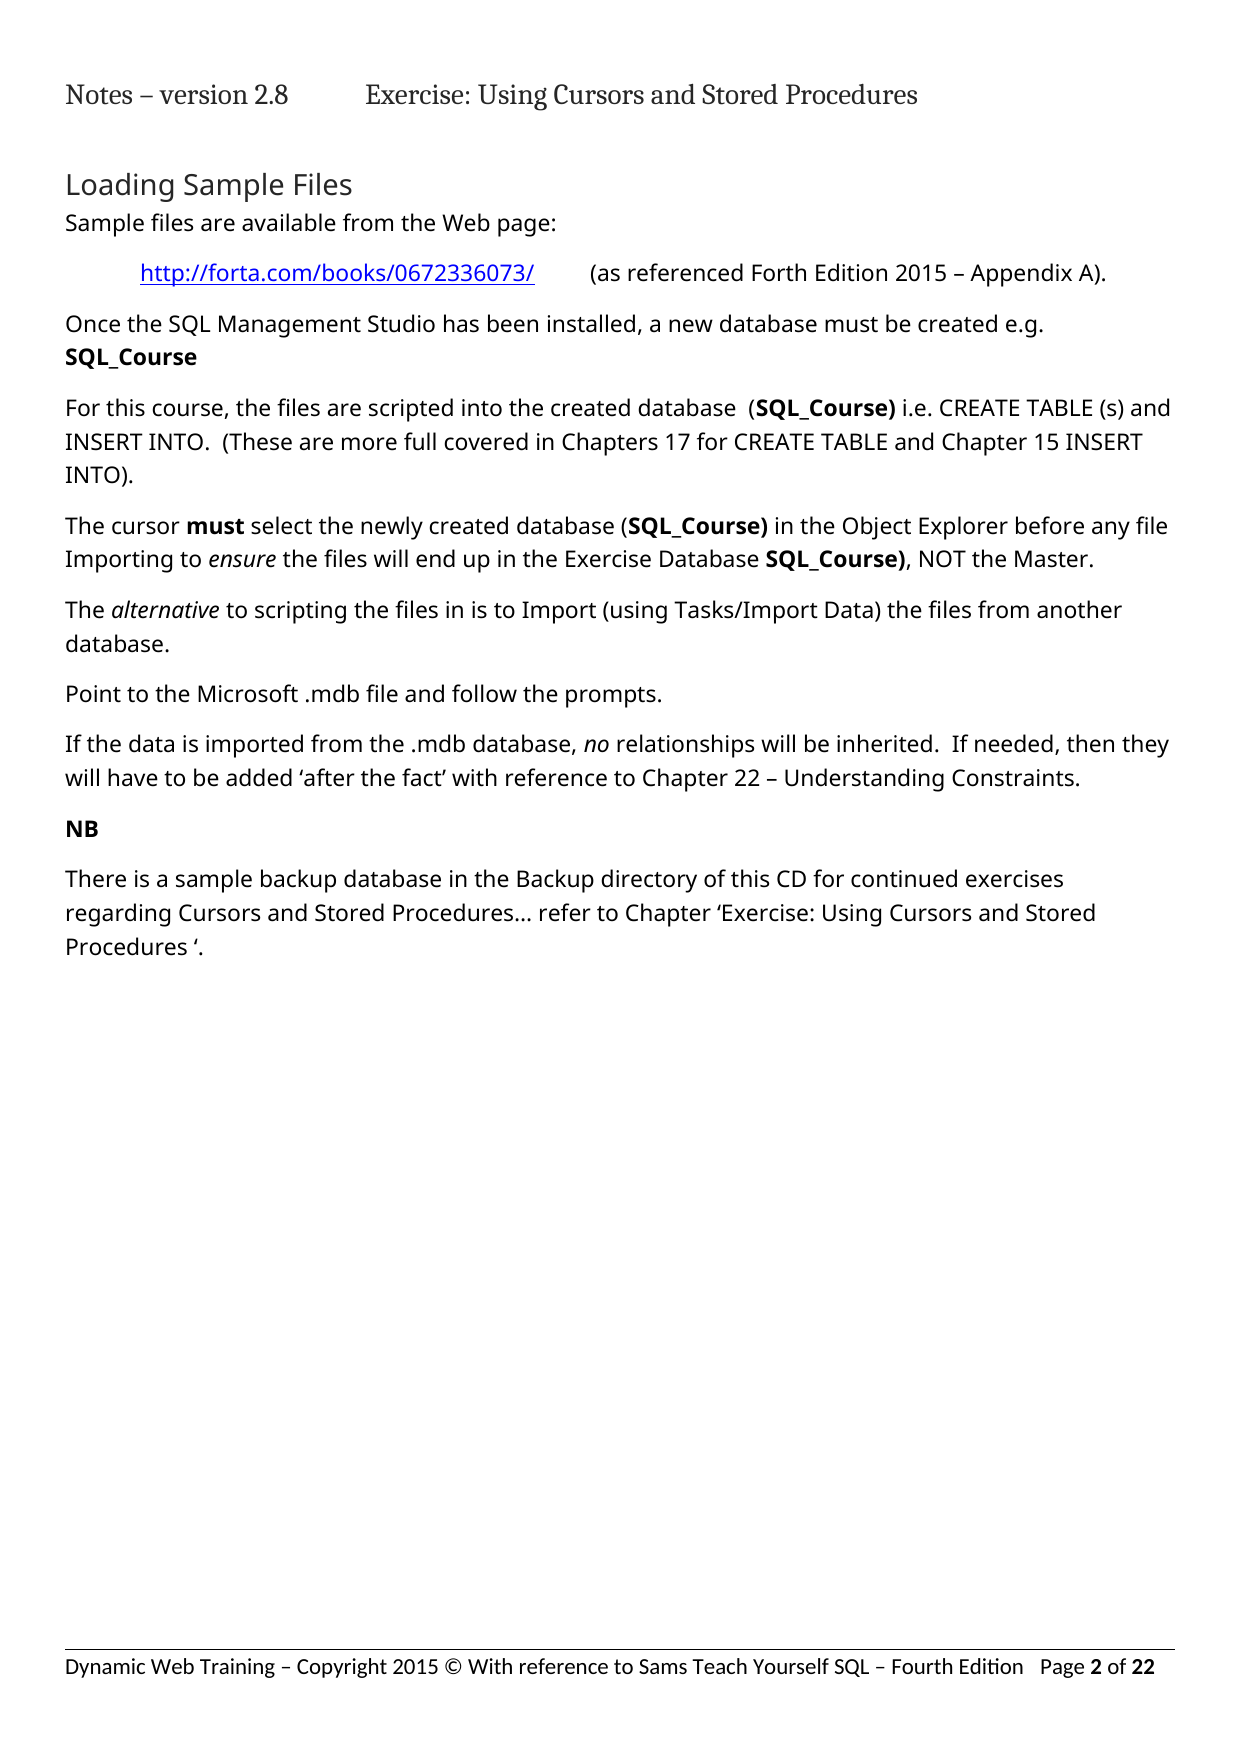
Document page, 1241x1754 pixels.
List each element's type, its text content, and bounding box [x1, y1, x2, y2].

text The cursor must select the newly created database (SQL_Course) in the Object Explorer before any file Importing to ensure the files will end up in the Exercise Database SQL_Course), NOT the Master. [65, 509, 1175, 574]
text http://forta.com/books/0672336073/ (as referenced Forth Edition 2015 – Appendix A). [65, 257, 1175, 288]
text For this course, the files are scripted into the created database (SQL_Course) i.e. CREATE TABLE (s) and INSERT INTO. (These are more full covered in Chapters 17 for CREATE TABLE and Chapter 15 INSERT INTO). [65, 392, 1175, 490]
subtitle Loading Sample Files [65, 164, 1175, 203]
text If the data is imported from the .mdb database, no relationships will be inherited. If needed, then they will have to be added ‘after the fact’ with reference to Chapter 22 – Understanding Constraints. [65, 728, 1175, 793]
text There is a sample backup database in the Backup directory of this CD for continued exercises regarding Cursors and Stored Procedures… refer to Chapter ‘Exercise: Using Cursors and Stored Procedures ‘. [65, 863, 1175, 962]
text Sample files are available from the Web page: [65, 207, 1175, 238]
text Once the SQL Management Studio has been installed, a new database must be created e.g. SQL_Course [65, 307, 1175, 372]
text NB [65, 812, 1175, 844]
text Point to the Microsoft .mdb file and follow the prompts. [65, 678, 1175, 709]
text The alternative to scripting the files in is to Import (using Tasks/Import Data) the files from another database. [65, 594, 1175, 659]
